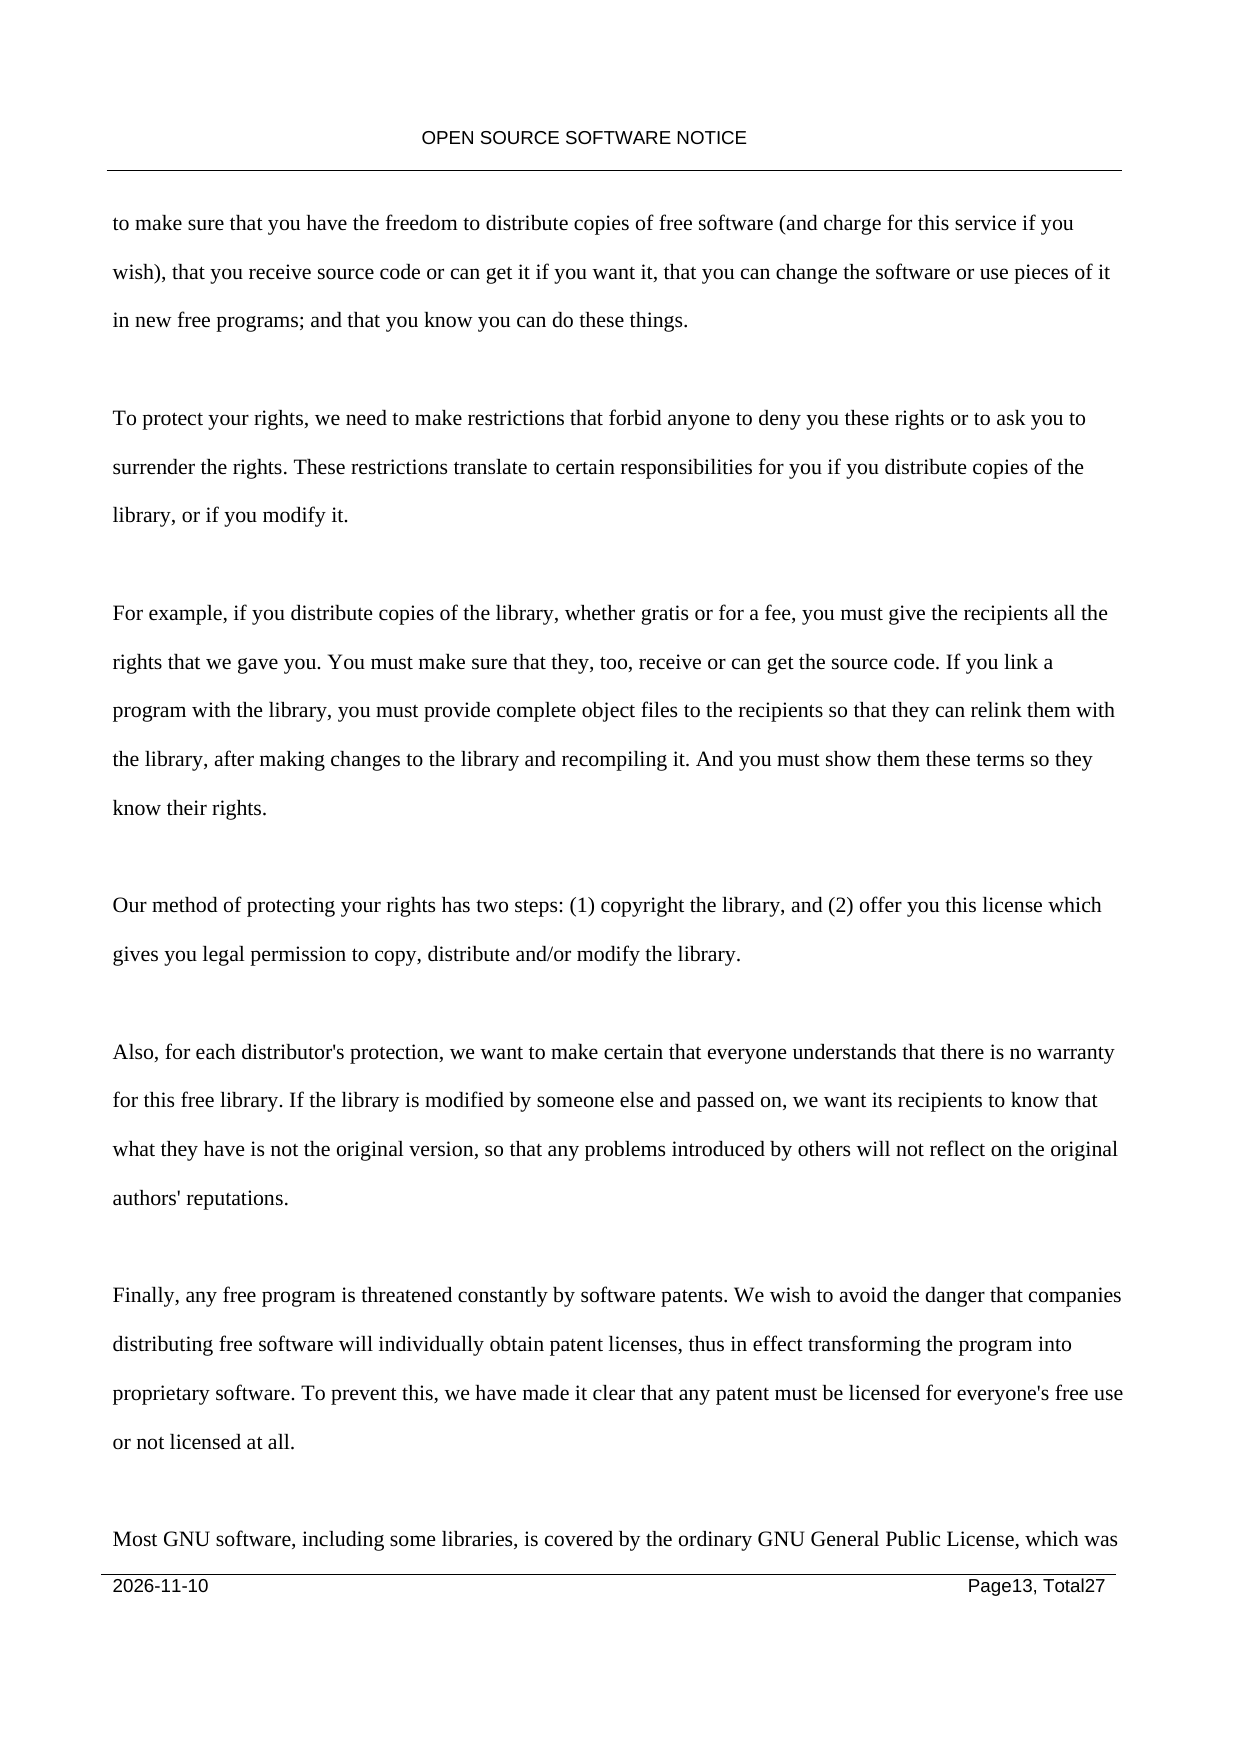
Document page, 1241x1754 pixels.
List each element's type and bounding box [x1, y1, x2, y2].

text [112, 206, 1128, 1555]
